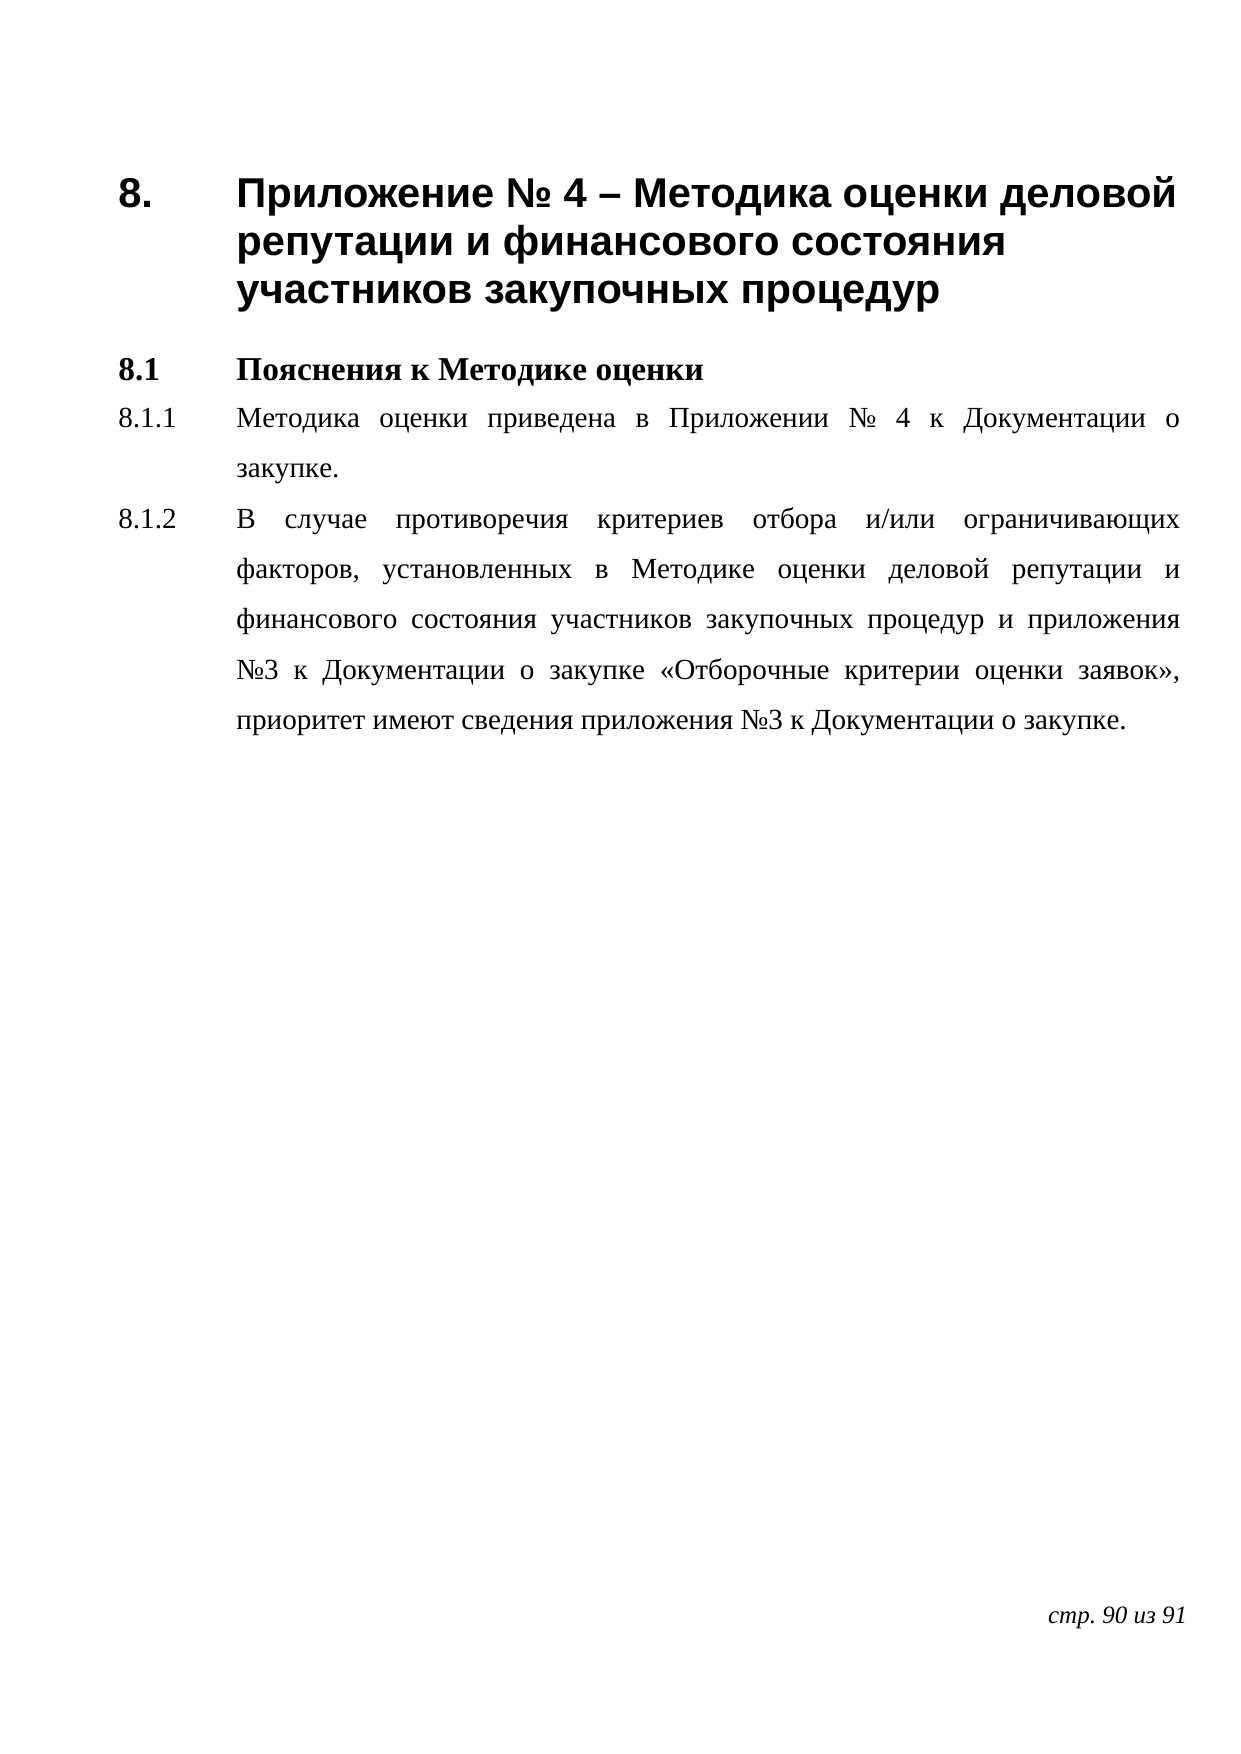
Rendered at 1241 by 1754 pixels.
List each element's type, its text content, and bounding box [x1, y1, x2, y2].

list В случае противоречия критериев отбора и/или ограничивающих факторов, установленных в Методике оценки деловой репутации и финансового состояния участников закупочных процедур и приложения №3 к Документации о закупке «Отборочные критерии оценки заявок», приоритет имеют сведения приложения №3 к Документации о закупке. [118, 501, 1181, 736]
subtitle Приложение № 4 – Методика оценки деловой репутации и финансового состояния участников закупочных процедур [118, 168, 1181, 312]
subtitle Пояснения к Методике оценки [118, 349, 1181, 388]
list Методика оценки приведена в Приложении № 4 к Документации о закупке. [118, 400, 1181, 484]
